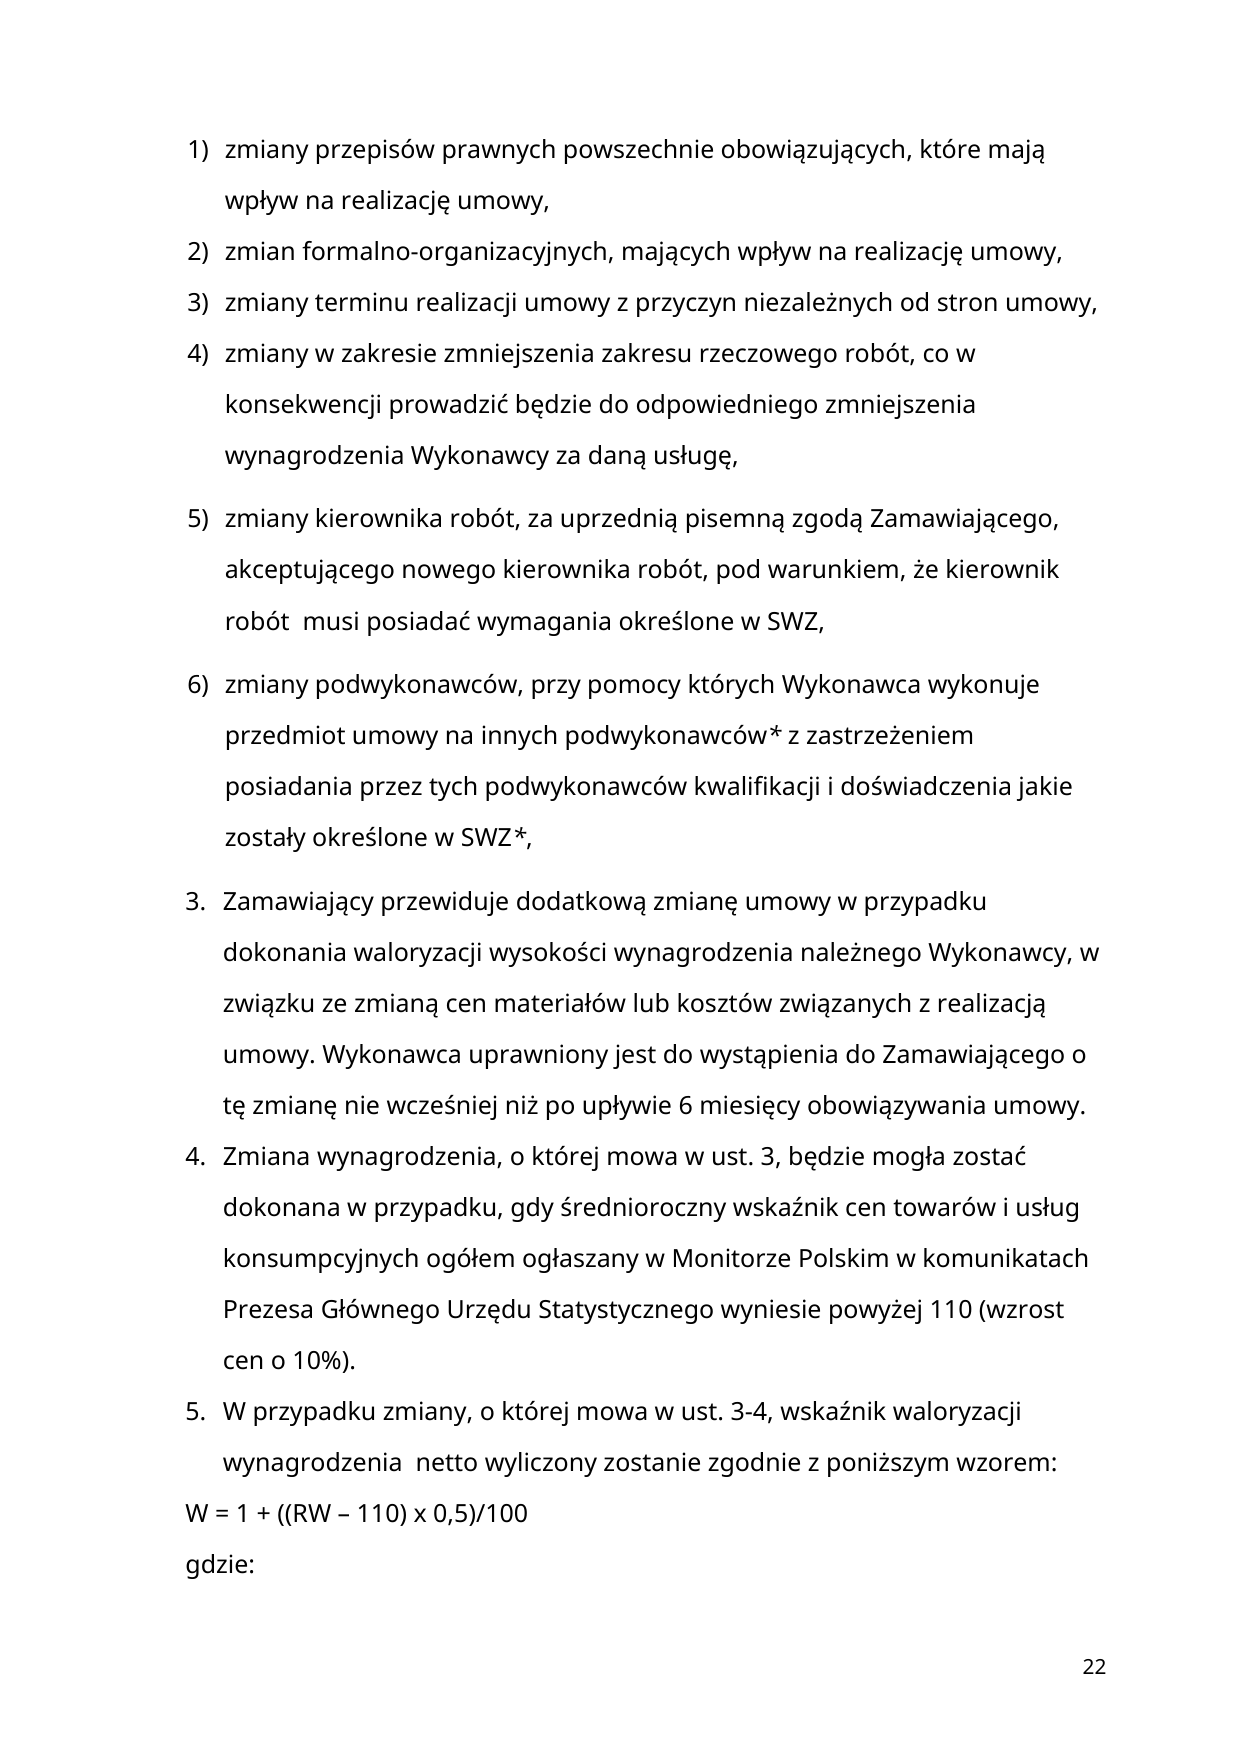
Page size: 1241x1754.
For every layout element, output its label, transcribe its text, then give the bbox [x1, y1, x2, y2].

list gdzie: [148, 1547, 1106, 1581]
list zmiany przepisów prawnych powszechnie obowiązujących, które mają wpływ na realizację umowy, [187, 131, 1106, 216]
list zmiany podwykonawców, przy pomocy których Wykonawca wykonuje przedmiot umowy na innych podwykonawców* z zastrzeżeniem posiadania przez tych podwykonawców kwalifikacji i doświadczenia jakie zostały określone w SWZ*, [187, 667, 1106, 854]
list zmian formalno-organizacyjnych, mających wpływ na realizację umowy, [187, 233, 1106, 267]
list zmiany w zakresie zmniejszenia zakresu rzeczowego robót, co w konsekwencji prowadzić będzie do odpowiedniego zmniejszenia wynagrodzenia Wykonawcy za daną usługę, [187, 335, 1106, 472]
list W = 1 + ((RW – 110) x 0,5)/100 [148, 1496, 1106, 1530]
list Zmiana wynagrodzenia, o której mowa w ust. 3, będzie mogła zostać dokonana w przypadku, gdy średnioroczny wskaźnik cen towarów i usług konsumpcyjnych ogółem ogłaszany w Monitorze Polskim w komunikatach Prezesa Głównego Urzędu Statystycznego wyniesie powyżej 110 (wzrost cen o 10%). [185, 1138, 1106, 1377]
list W przypadku zmiany, o której mowa w ust. 3-4, wskaźnik waloryzacji wynagrodzenia netto wyliczony zostanie zgodnie z poniższym wzorem: [185, 1394, 1106, 1479]
list zmiany terminu realizacji umowy z przyczyn niezależnych od stron umowy, [187, 284, 1106, 318]
list Zamawiający przewiduje dodatkową zmianę umowy w przypadku dokonania waloryzacji wysokości wynagrodzenia należnego Wykonawcy, w związku ze zmianą cen materiałów lub kosztów związanych z realizacją umowy. Wykonawca uprawniony jest do wystąpienia do Zamawiającego o tę zmianę nie wcześniej niż po upływie 6 miesięcy obowiązywania umowy. [185, 883, 1106, 1122]
list zmiany kierownika robót, za uprzednią pisemną zgodą Zamawiającego, akceptującego nowego kierownika robót, pod warunkiem, że kierownik robót musi posiadać wymagania określone w SWZ, [187, 501, 1106, 637]
